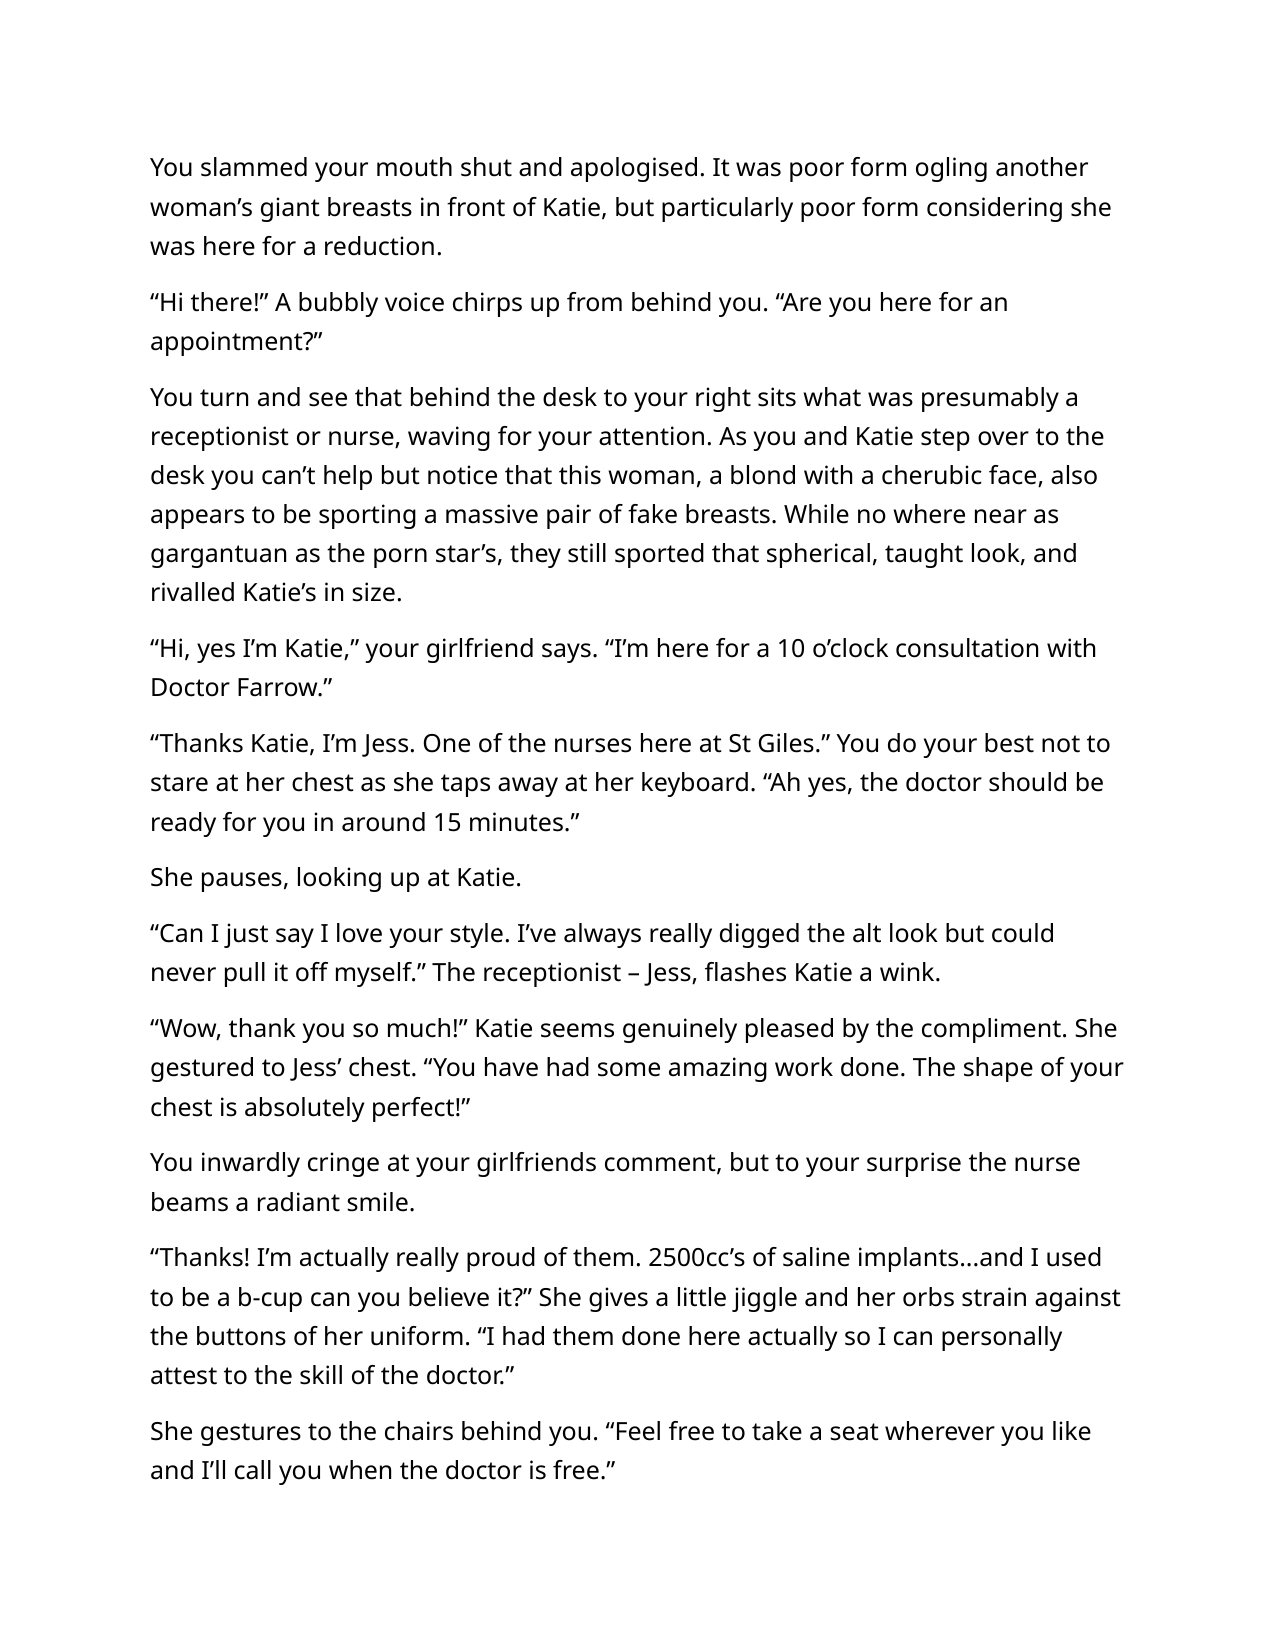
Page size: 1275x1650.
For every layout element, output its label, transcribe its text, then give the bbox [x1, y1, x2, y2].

text You turn and see that behind the desk to your right sits what was presumably a receptionist or nurse, waving for your attention. As you and Katie step over to the desk you can’t help but notice that this woman, a blond with a cherubic face, also appears to be sporting a massive pair of fake breasts. While no where near as gargantuan as the porn star’s, they still sported that spherical, taught look, and rivalled Katie’s in size. [150, 379, 1125, 609]
text “Hi there!” A bubbly voice chirps up from behind you. “Are you here for an appointment?” [150, 284, 1125, 357]
text “Thanks! I’m actually really proud of them. 2500cc’s of saline implants...and I used to be a b-cup can you believe it?” She gives a little jiggle and her orbs strain against the buttons of her uniform. “I had them done here actually so I can personally attest to the skill of the doctor.” [150, 1240, 1125, 1392]
text She gestures to the chairs behind you. “Feel free to take a seat wherever you like and I’ll call you when the doctor is free.” [150, 1413, 1125, 1487]
text “Thanks Katie, I’m Jess. One of the nurses here at St Giles.” You do your best not to stare at her chest as she taps away at her keyboard. “Ah yes, the doctor should be ready for you in around 15 minutes.” [150, 726, 1125, 838]
text “Can I just say I love your style. I’ve always really digged the alt look but could never pull it off myself.” The receptionist – Jess, flashes Katie a wink. [150, 916, 1125, 989]
text “Wow, thank you so much!” Katie seems genuinely pleased by the compliment. She gestured to Jess’ chest. “You have had some amazing work done. The shape of your chest is absolutely perfect!” [150, 1011, 1125, 1123]
text “Hi, yes I’m Katie,” your girlfriend says. “I’m here for a 10 o’clock consultation with Doctor Farrow.” [150, 631, 1125, 704]
text You inwardly cringe at your girlfriends comment, but to your surprise the nurse beams a radiant smile. [150, 1145, 1125, 1218]
text She pauses, looking up at Katie. [150, 860, 1125, 894]
text You slammed your mouth shut and apologised. It was poor form ogling another woman’s giant breasts in front of Katie, but particularly poor form considering she was here for a reduction. [150, 150, 1125, 262]
